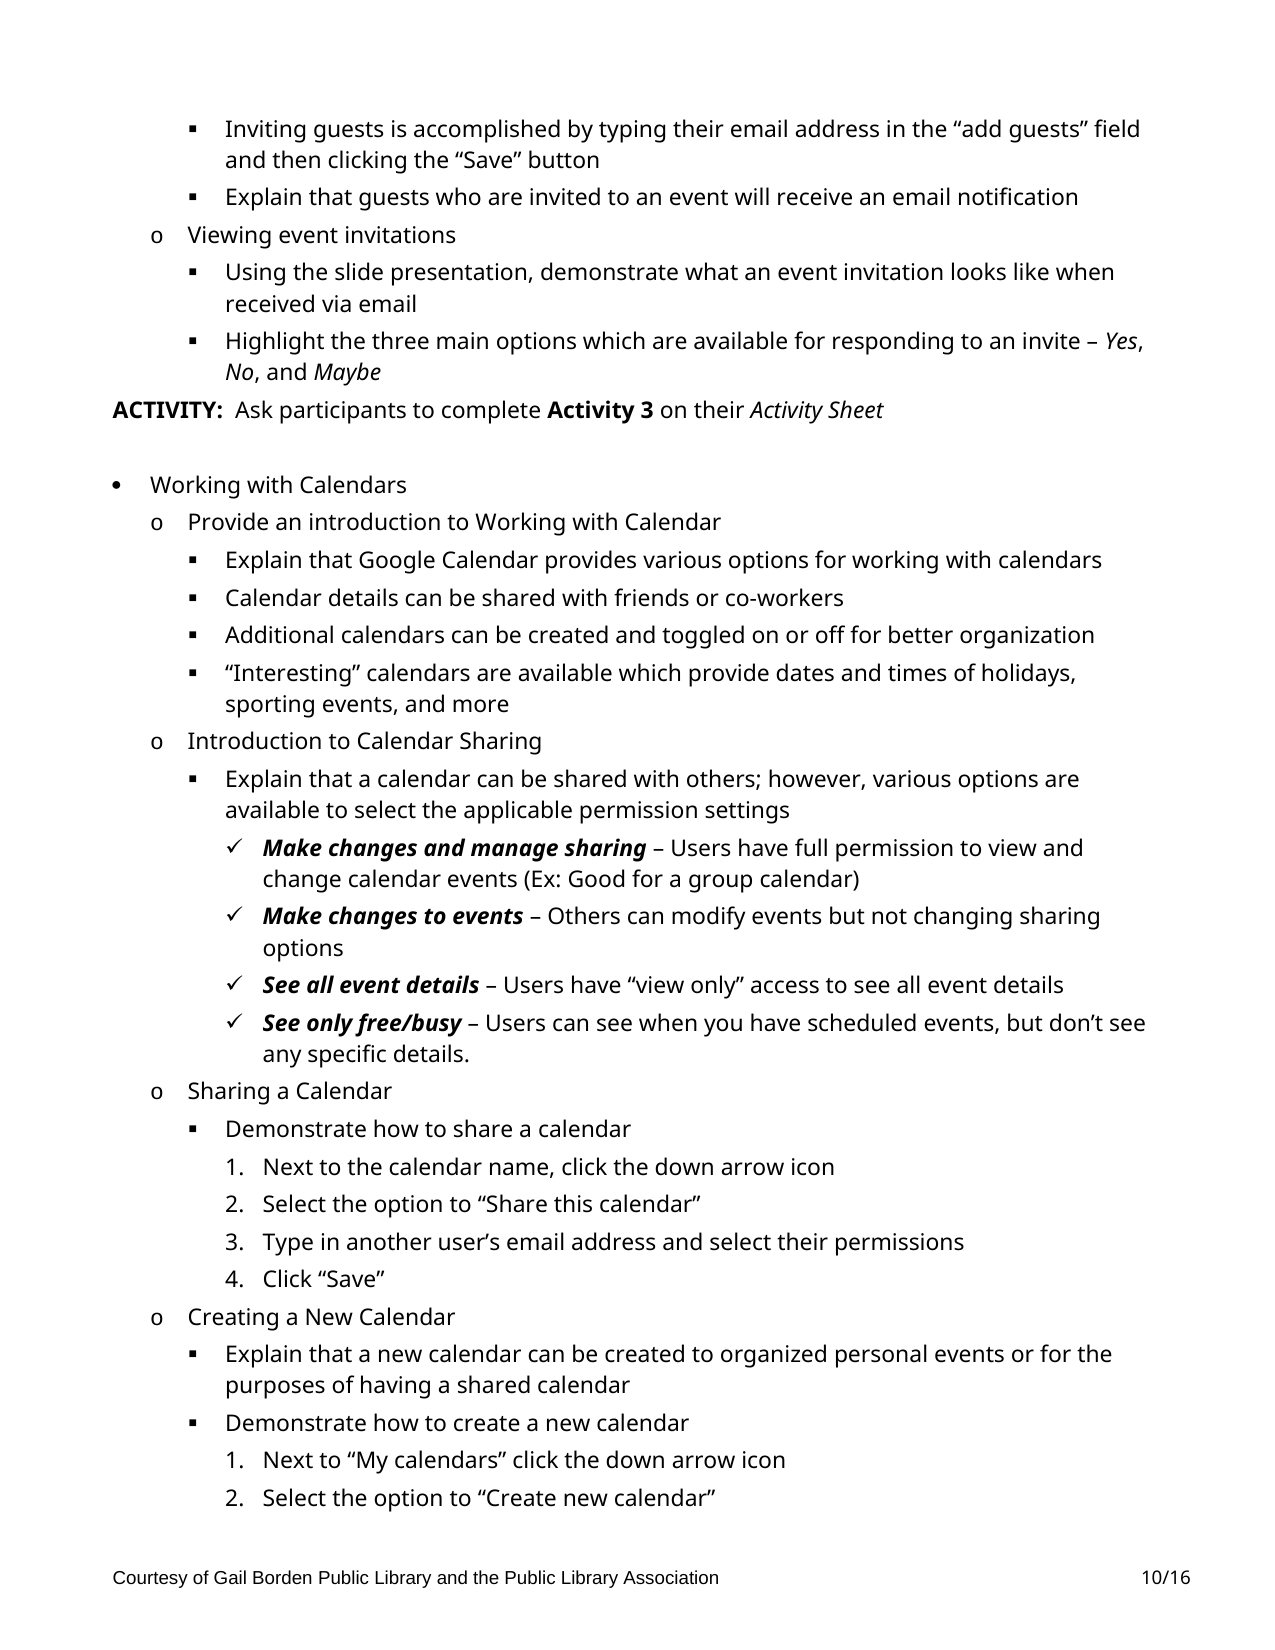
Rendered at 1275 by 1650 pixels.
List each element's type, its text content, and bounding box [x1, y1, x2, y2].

list “Interesting” calendars are available which provide dates and times of holidays, sporting events, and more [187, 656, 1162, 719]
list Explain that Google Calendar provides various options for working with calendars [187, 544, 1162, 575]
list Highlight the three main options which are available for responding to an invite – Yes, No, and Maybe [187, 325, 1162, 388]
list Explain that guests who are invited to an event will receive an email notification [187, 181, 1162, 212]
list Make changes to events – Others can modify events but not changing sharing options [225, 900, 1162, 963]
list Click “Save” [225, 1263, 1162, 1294]
list Explain that a calendar can be shared with others; however, various options are available to select the applicable permission settings [187, 763, 1162, 825]
list Inviting guests is accomplished by typing their email address in the “add guests” field and then clicking the “Save” button [187, 112, 1162, 175]
list Select the option to “Share this calendar” [225, 1188, 1162, 1219]
list Next to the calendar name, click the down arrow icon [225, 1150, 1162, 1182]
list Calendar details can be shared with friends or co-workers [187, 581, 1162, 613]
list Introduction to Calendar Sharing [150, 725, 1162, 757]
list Sharing a Calendar [150, 1075, 1162, 1107]
list See all event details – Users have “view only” access to see all event details [225, 969, 1162, 1000]
list Creating a New Calendar [150, 1300, 1162, 1332]
list Select the option to “Create new calendar” [225, 1482, 1162, 1513]
list Working with Calendars [112, 469, 1162, 500]
list Provide an introduction to Working with Calendar [150, 506, 1162, 538]
list Next to “My calendars” click the down arrow icon [225, 1444, 1162, 1476]
list See only free/busy – Users can see when you have scheduled events, but don’t see any specific details. [225, 1007, 1162, 1069]
list Make changes and manage sharing – Users have full permission to view and change calendar events (Ex: Good for a group calendar) [225, 832, 1162, 894]
list Type in another user’s email address and select their permissions [225, 1225, 1162, 1257]
list Viewing event invitations [150, 219, 1162, 250]
list Explain that a new calendar can be created to organized personal events or for the purposes of having a shared calendar [187, 1338, 1162, 1401]
list Additional calendars can be created and toggled on or off for better organization [187, 619, 1162, 650]
list Demonstrate how to create a new calendar [187, 1407, 1162, 1438]
list Using the slide presentation, demonstrate what an event invitation looks like when received via email [187, 256, 1162, 319]
text ACTIVITY: Ask participants to complete Activity 3 on their Activity Sheet [112, 394, 1162, 425]
list Demonstrate how to share a calendar [187, 1113, 1162, 1144]
